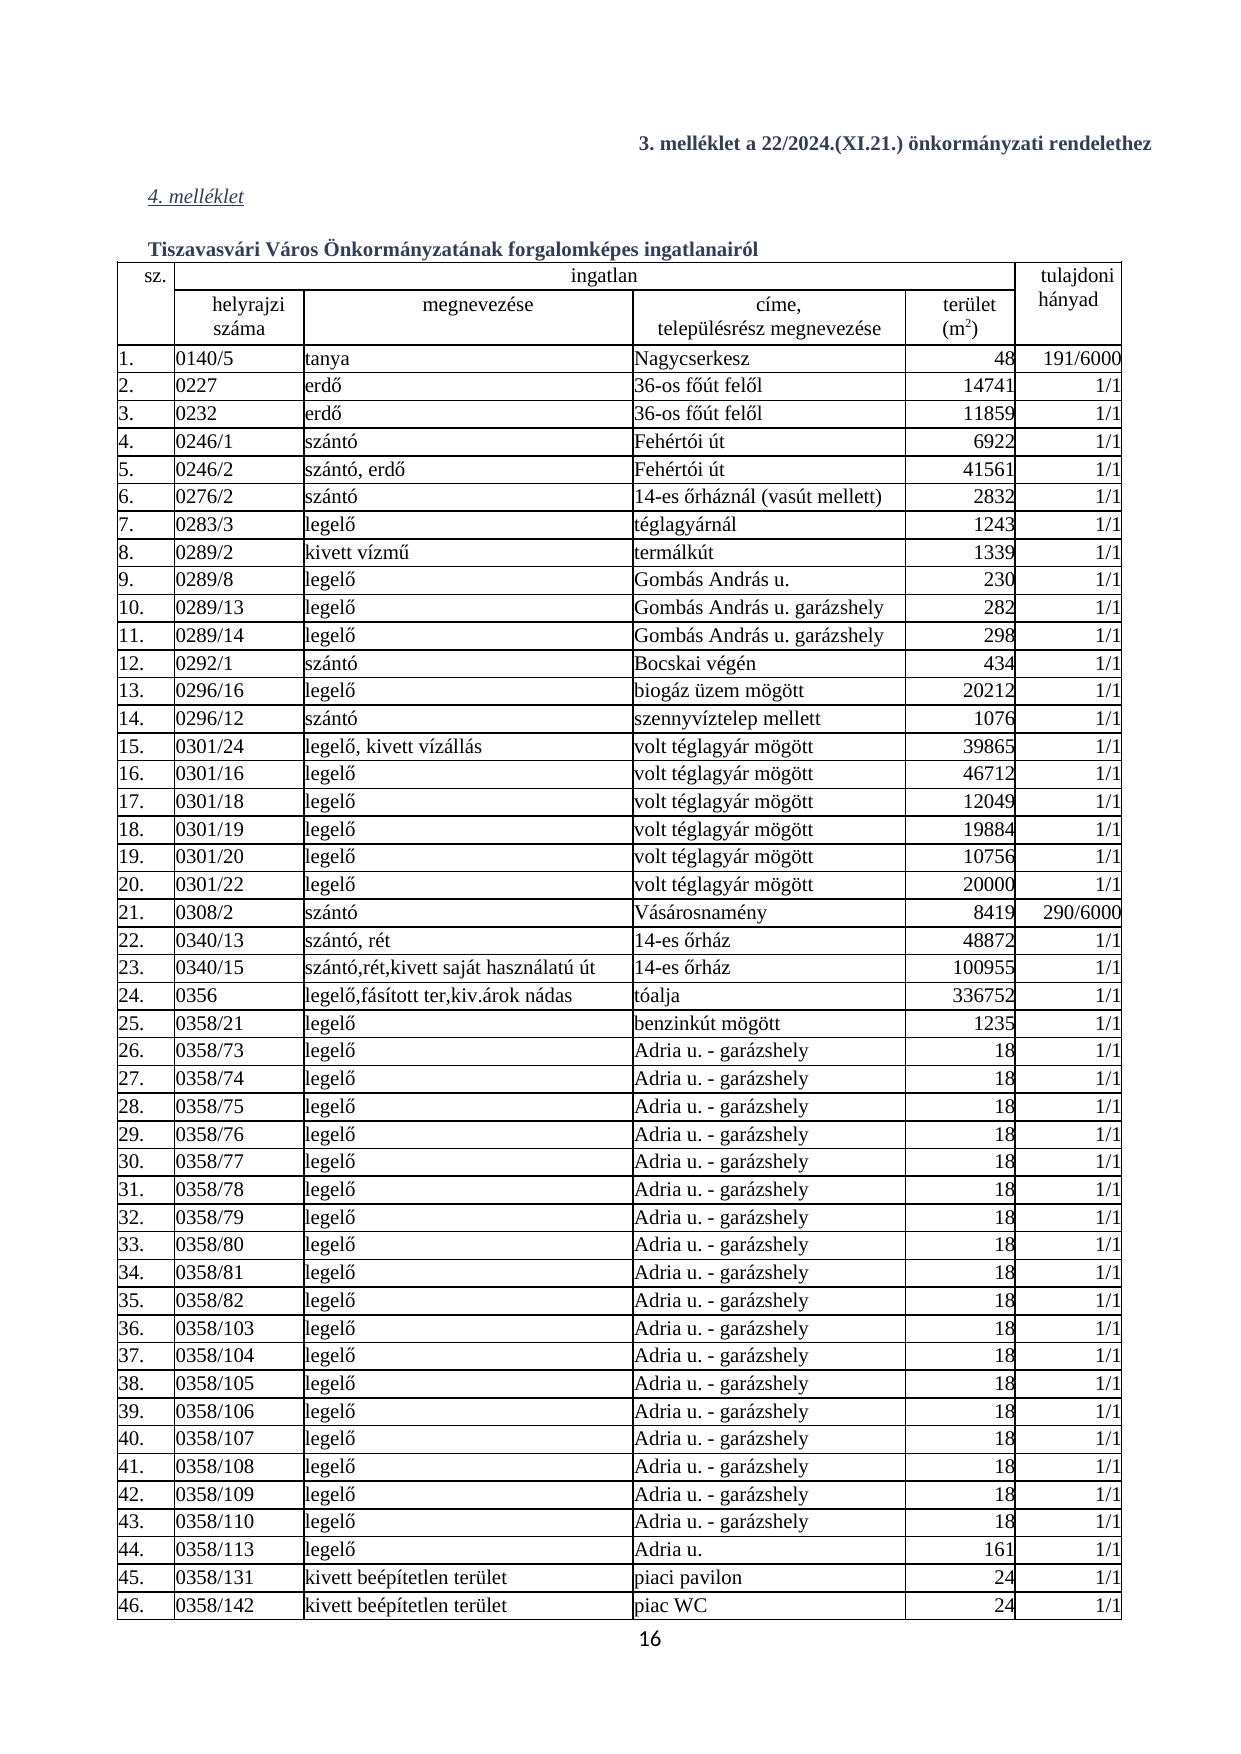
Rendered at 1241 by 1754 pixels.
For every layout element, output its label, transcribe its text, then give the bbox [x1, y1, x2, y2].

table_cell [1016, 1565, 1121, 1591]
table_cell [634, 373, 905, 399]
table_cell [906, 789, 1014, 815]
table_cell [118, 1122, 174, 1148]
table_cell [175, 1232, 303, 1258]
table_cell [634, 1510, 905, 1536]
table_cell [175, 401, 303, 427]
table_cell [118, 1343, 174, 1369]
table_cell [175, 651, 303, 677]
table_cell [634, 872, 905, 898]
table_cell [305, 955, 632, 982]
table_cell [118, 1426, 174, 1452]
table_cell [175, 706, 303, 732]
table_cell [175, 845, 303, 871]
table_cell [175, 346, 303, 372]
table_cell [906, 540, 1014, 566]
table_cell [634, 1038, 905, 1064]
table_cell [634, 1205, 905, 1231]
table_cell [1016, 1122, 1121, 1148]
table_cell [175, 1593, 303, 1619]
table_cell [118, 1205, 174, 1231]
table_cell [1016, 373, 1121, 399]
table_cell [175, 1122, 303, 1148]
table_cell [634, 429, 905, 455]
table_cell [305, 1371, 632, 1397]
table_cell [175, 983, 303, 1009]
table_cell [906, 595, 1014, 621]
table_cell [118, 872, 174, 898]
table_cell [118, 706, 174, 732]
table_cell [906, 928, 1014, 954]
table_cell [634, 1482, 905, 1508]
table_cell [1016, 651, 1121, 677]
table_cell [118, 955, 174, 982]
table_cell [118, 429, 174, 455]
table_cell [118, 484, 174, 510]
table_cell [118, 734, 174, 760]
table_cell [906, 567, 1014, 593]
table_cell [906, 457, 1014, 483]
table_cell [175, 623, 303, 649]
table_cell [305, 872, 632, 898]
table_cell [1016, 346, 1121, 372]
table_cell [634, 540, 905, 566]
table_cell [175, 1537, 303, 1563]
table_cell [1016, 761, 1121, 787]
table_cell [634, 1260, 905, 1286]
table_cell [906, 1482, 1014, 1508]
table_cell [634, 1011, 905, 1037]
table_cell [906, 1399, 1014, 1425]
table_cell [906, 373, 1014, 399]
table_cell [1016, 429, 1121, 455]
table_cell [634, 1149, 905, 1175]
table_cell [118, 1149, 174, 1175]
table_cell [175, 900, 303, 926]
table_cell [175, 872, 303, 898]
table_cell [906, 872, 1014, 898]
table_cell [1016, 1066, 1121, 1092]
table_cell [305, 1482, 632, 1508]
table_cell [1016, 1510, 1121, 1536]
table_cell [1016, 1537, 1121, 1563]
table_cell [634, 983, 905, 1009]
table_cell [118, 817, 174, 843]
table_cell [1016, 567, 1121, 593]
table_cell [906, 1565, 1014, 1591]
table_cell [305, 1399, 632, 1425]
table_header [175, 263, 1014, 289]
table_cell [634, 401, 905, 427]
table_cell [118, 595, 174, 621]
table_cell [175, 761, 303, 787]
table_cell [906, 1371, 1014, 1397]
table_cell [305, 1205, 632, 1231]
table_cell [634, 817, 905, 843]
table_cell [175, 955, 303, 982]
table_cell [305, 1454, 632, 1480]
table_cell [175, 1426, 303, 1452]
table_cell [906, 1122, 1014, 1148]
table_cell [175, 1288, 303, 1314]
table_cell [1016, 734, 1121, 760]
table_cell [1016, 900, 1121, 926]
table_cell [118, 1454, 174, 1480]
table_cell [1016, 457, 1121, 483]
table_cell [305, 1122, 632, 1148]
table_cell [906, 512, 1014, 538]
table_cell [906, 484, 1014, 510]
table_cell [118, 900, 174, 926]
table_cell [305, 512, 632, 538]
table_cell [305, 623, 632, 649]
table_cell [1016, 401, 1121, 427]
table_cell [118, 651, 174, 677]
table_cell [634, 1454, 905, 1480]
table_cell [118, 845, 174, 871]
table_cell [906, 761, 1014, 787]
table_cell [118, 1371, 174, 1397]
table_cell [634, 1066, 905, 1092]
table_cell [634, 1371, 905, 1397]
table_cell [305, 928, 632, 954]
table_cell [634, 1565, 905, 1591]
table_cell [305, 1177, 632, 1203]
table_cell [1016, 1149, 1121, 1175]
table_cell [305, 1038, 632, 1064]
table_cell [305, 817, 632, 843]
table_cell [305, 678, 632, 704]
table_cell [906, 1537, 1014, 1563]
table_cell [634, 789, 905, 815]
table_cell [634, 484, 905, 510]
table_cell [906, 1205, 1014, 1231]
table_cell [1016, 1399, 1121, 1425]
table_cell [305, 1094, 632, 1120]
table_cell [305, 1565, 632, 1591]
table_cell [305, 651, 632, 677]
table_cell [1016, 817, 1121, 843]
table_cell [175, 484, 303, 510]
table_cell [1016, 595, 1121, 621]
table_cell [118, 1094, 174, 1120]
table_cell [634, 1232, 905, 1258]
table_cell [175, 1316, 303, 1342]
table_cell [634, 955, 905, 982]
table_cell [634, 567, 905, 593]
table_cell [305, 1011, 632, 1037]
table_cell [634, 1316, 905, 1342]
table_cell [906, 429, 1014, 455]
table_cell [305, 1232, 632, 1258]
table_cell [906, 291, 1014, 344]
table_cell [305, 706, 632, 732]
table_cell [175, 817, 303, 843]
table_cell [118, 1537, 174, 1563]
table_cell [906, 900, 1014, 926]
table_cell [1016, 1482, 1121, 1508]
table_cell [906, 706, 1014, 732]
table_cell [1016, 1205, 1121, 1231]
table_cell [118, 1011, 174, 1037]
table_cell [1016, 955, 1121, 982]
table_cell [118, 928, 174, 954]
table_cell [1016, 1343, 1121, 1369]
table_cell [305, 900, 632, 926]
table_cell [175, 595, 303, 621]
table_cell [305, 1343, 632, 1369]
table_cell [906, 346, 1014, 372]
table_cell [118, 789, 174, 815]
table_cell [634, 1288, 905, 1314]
text 3. melléklet a 22/2024.(XI.21.) önkormányzati rendelethez [148, 131, 1152, 155]
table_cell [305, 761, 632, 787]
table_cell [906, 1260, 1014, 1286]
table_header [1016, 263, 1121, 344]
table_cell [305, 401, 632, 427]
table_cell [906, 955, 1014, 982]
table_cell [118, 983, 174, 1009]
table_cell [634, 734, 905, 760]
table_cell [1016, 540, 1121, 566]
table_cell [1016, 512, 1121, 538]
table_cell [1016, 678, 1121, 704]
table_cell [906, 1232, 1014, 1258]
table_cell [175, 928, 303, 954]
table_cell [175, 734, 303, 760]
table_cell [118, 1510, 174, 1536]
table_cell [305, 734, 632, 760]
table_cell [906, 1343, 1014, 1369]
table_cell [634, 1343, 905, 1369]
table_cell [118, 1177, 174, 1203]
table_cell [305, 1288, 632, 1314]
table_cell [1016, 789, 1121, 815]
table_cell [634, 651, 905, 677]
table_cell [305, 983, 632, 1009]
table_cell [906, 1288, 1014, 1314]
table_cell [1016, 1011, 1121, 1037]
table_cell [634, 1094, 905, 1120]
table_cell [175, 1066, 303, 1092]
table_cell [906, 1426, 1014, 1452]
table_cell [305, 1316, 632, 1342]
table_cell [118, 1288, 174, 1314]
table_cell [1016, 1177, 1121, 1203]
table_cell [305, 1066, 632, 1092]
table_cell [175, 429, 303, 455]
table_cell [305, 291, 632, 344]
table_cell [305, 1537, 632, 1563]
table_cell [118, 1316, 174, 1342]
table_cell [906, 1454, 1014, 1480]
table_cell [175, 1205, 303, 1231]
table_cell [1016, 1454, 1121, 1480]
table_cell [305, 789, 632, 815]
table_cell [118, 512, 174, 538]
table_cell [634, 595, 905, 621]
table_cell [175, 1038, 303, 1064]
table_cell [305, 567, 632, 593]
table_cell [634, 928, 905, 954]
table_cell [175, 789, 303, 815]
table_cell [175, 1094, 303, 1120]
text Tiszavasvári Város Önkormányzatának forgalomképes ingatlanairól [148, 237, 1152, 261]
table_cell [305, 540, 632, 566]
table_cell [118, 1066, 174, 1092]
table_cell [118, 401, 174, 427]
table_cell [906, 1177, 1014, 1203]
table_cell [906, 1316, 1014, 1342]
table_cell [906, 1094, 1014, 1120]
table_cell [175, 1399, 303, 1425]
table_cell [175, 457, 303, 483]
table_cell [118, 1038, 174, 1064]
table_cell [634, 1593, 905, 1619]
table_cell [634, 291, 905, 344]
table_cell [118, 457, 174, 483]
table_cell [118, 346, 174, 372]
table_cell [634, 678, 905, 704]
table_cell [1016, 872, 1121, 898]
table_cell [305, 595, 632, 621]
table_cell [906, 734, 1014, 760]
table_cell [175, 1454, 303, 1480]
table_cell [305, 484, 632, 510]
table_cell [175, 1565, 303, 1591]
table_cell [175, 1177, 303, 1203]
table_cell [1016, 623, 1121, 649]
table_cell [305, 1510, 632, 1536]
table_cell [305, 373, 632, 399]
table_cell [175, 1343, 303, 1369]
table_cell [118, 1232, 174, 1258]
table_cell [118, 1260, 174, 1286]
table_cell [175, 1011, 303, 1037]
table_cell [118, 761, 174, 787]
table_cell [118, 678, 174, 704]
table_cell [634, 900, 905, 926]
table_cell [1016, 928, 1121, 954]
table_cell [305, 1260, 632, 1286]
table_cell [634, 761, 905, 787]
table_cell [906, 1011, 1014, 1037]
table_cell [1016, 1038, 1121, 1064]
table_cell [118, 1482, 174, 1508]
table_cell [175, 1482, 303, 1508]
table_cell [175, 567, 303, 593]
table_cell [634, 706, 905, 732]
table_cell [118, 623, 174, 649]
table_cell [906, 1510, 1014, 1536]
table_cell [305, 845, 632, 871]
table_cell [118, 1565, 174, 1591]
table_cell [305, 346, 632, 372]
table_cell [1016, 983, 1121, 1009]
text 4. melléklet [148, 184, 1152, 208]
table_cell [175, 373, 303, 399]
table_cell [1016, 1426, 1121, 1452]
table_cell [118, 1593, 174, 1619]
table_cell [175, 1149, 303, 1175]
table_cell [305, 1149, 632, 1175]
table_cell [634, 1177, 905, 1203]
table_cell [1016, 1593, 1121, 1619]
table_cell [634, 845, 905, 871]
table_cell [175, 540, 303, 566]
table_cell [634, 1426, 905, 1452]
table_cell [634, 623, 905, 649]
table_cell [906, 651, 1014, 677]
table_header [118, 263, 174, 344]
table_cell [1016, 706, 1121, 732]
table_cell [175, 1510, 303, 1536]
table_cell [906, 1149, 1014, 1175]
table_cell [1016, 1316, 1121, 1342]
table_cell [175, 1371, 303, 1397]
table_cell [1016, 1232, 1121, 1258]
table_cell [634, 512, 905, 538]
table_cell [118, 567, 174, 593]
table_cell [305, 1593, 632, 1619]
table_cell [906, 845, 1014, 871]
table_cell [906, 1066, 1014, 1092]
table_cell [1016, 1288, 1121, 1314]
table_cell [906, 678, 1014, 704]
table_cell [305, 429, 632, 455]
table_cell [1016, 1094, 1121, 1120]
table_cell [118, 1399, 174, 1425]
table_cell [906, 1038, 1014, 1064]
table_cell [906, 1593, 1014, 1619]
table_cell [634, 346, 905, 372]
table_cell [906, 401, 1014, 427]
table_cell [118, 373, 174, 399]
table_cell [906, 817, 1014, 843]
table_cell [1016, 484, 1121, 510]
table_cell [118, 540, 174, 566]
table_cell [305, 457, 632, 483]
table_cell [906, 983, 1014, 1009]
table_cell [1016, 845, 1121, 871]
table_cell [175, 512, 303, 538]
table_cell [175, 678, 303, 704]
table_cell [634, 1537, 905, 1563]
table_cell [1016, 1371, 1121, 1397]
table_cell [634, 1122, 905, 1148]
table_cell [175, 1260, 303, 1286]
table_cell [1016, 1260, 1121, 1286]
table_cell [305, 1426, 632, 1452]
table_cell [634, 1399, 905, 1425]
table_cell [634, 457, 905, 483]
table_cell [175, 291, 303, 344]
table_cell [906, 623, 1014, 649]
